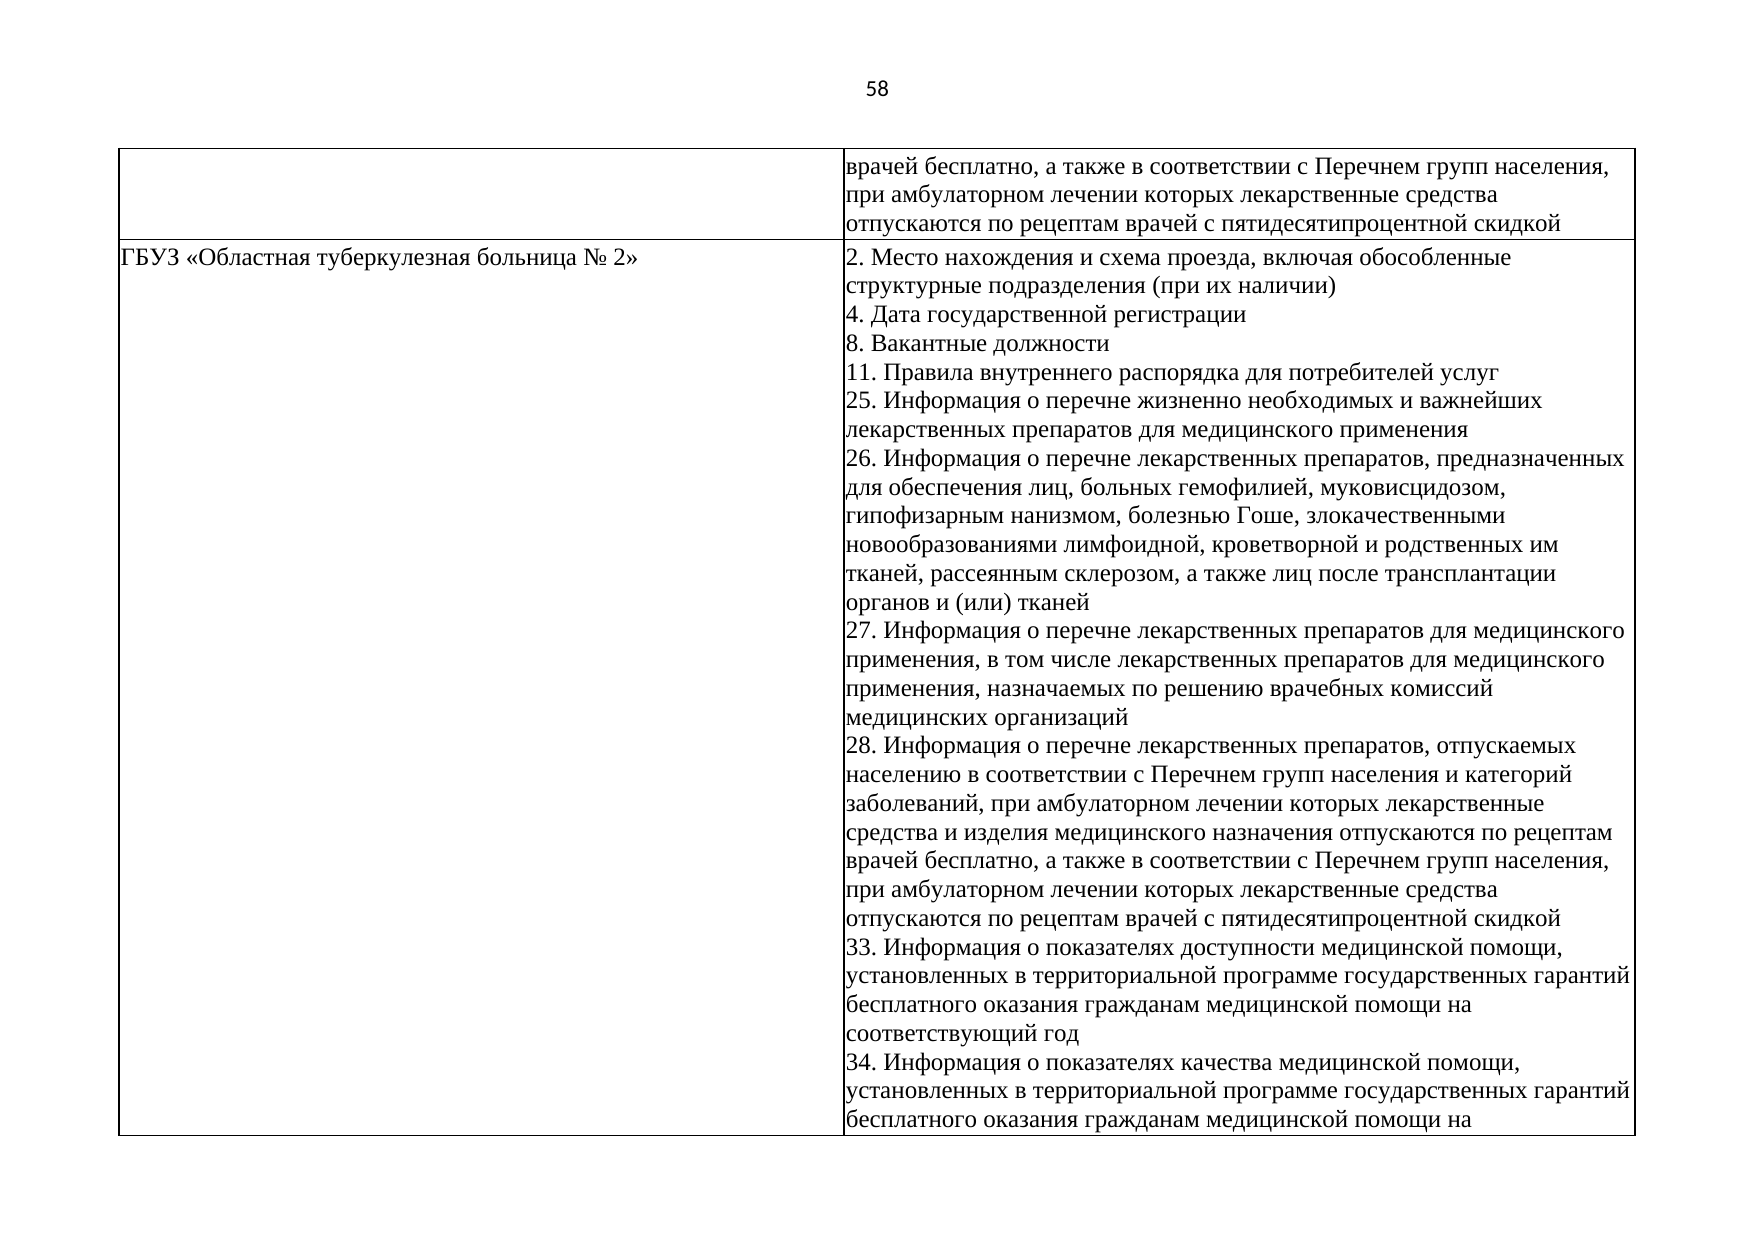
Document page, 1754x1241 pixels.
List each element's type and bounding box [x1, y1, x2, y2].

table_cell [845, 240, 1634, 1134]
table_cell [845, 149, 1634, 239]
table_cell [120, 149, 843, 239]
table_cell [120, 240, 843, 1134]
